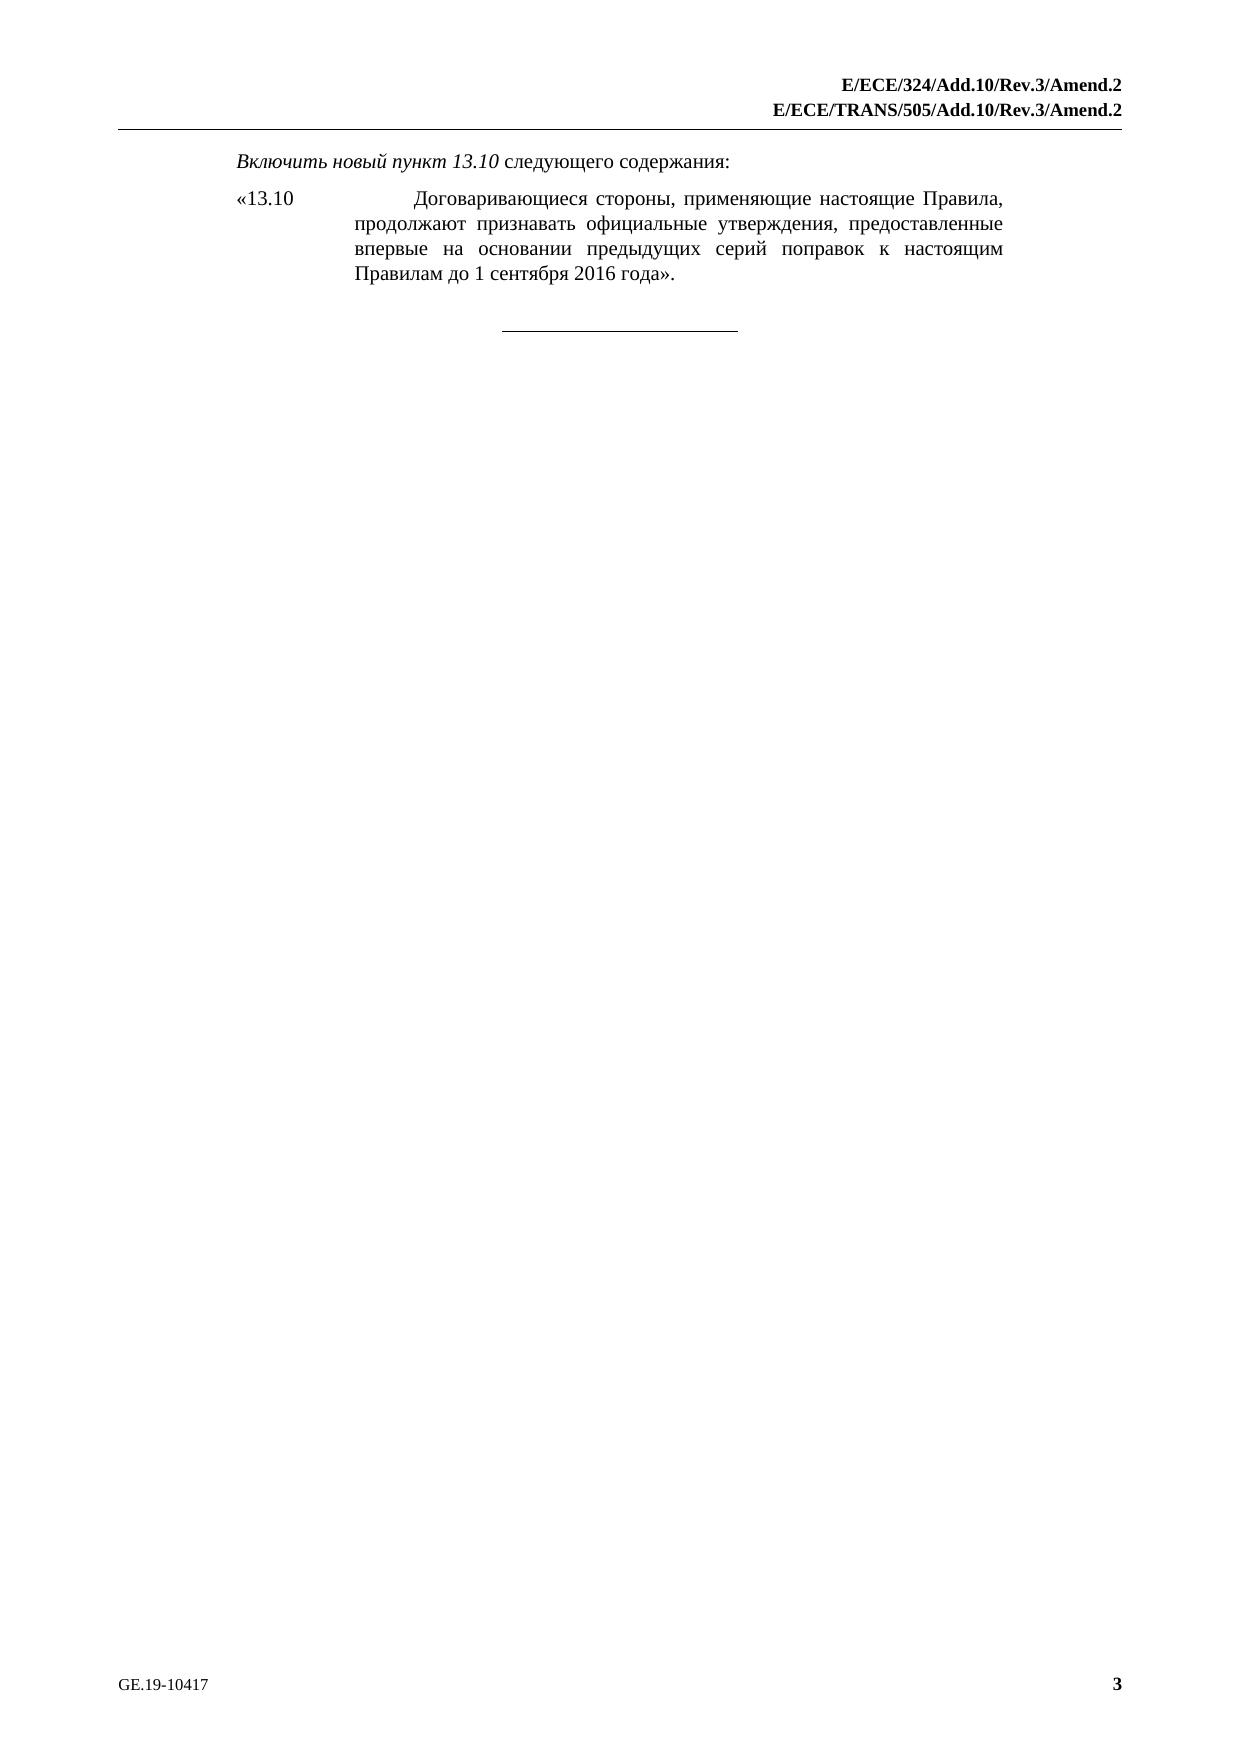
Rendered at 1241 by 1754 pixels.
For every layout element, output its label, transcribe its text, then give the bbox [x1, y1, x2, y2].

text Включить новый пункт 13.10 следующего содержания: [236, 148, 1004, 173]
text «13.10 Договаривающиеся стороны, применяющие настоящие Правила, продолжают признавать официальные утверждения, предоставленные впервые на основании предыдущих серий поправок к настоящим Правилам до 1 сентября 2016 года». [236, 185, 1004, 285]
